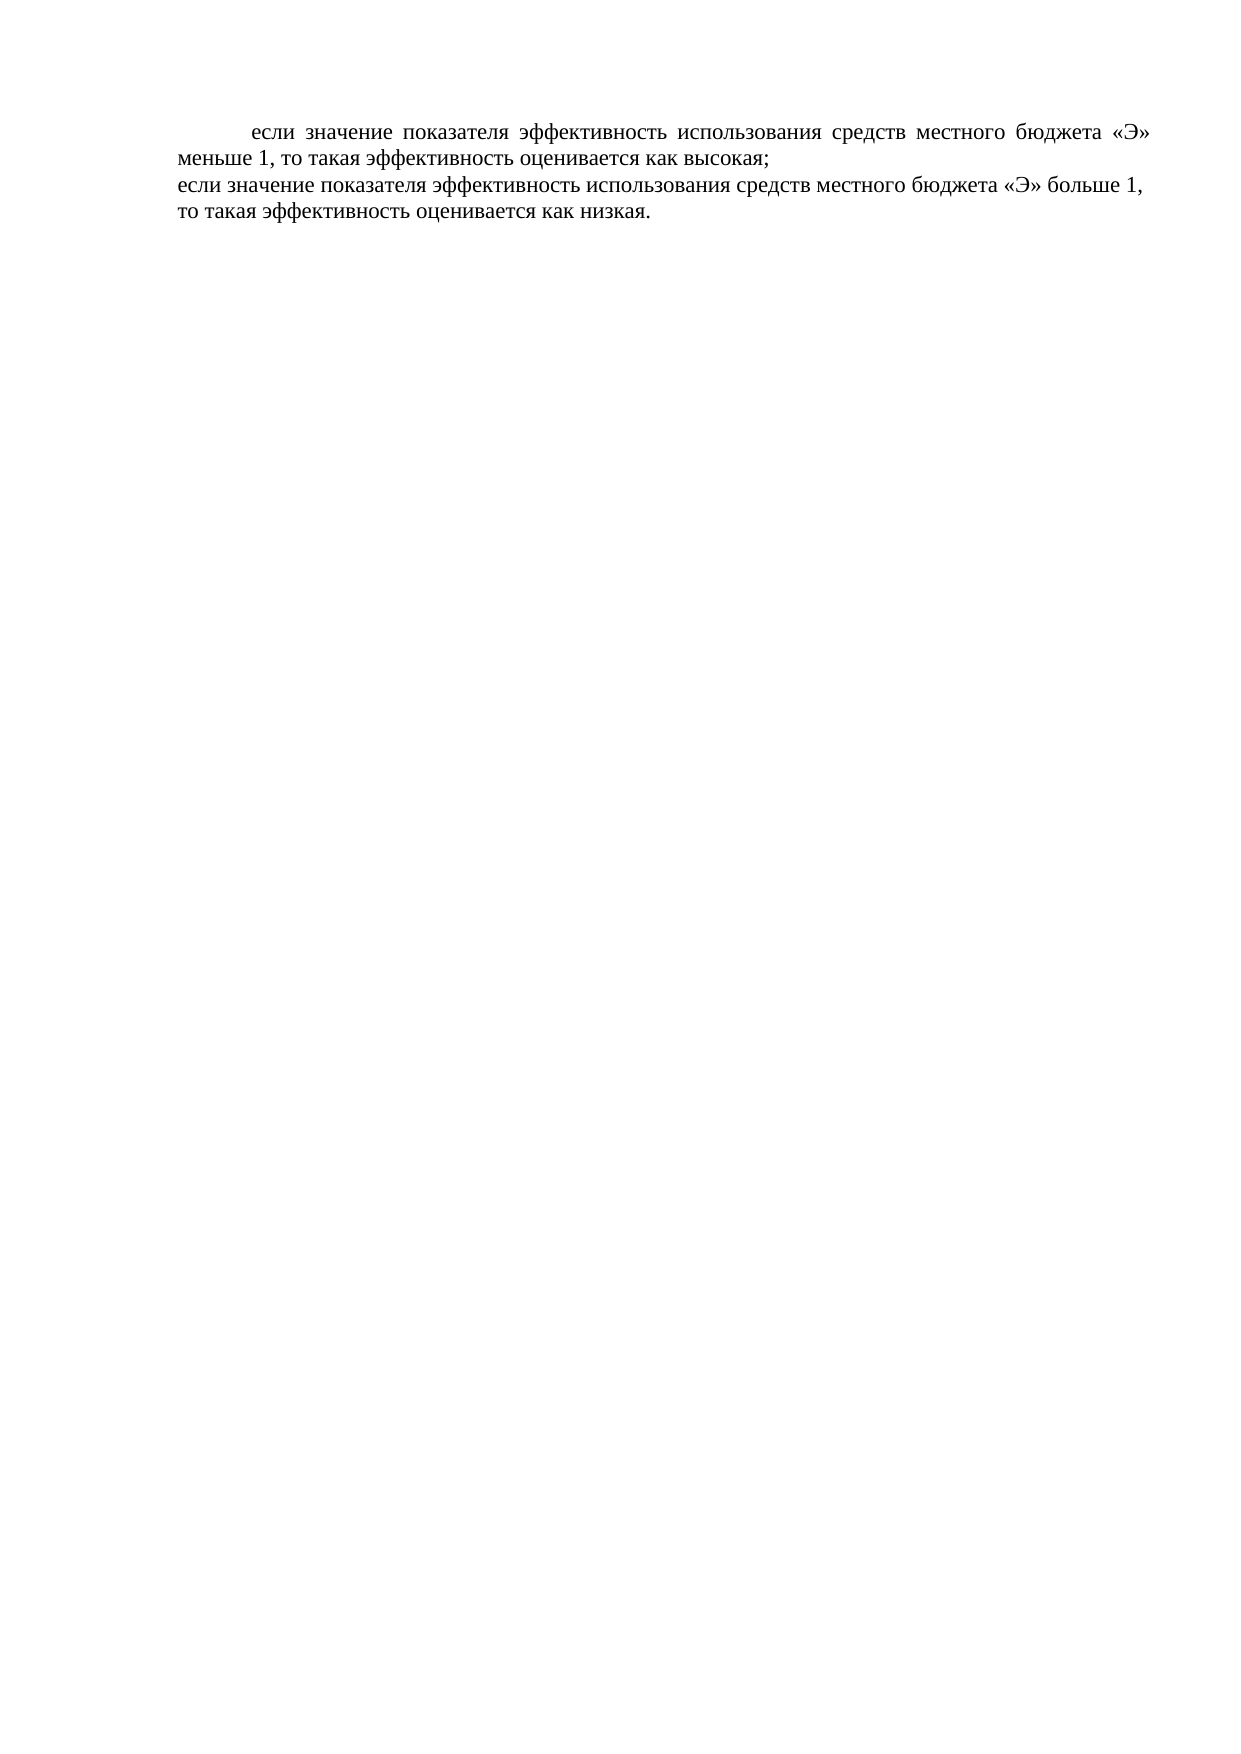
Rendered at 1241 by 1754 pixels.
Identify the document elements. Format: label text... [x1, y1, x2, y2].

text если значение показателя эффективность использования средств местного бюджета «Э» меньше 1, то такая эффективность оценивается как высокая; [177, 118, 1152, 171]
text если значение показателя эффективность использования средств местного бюджета «Э» больше 1, то такая эффективность оценивается как низкая. [177, 171, 1152, 223]
